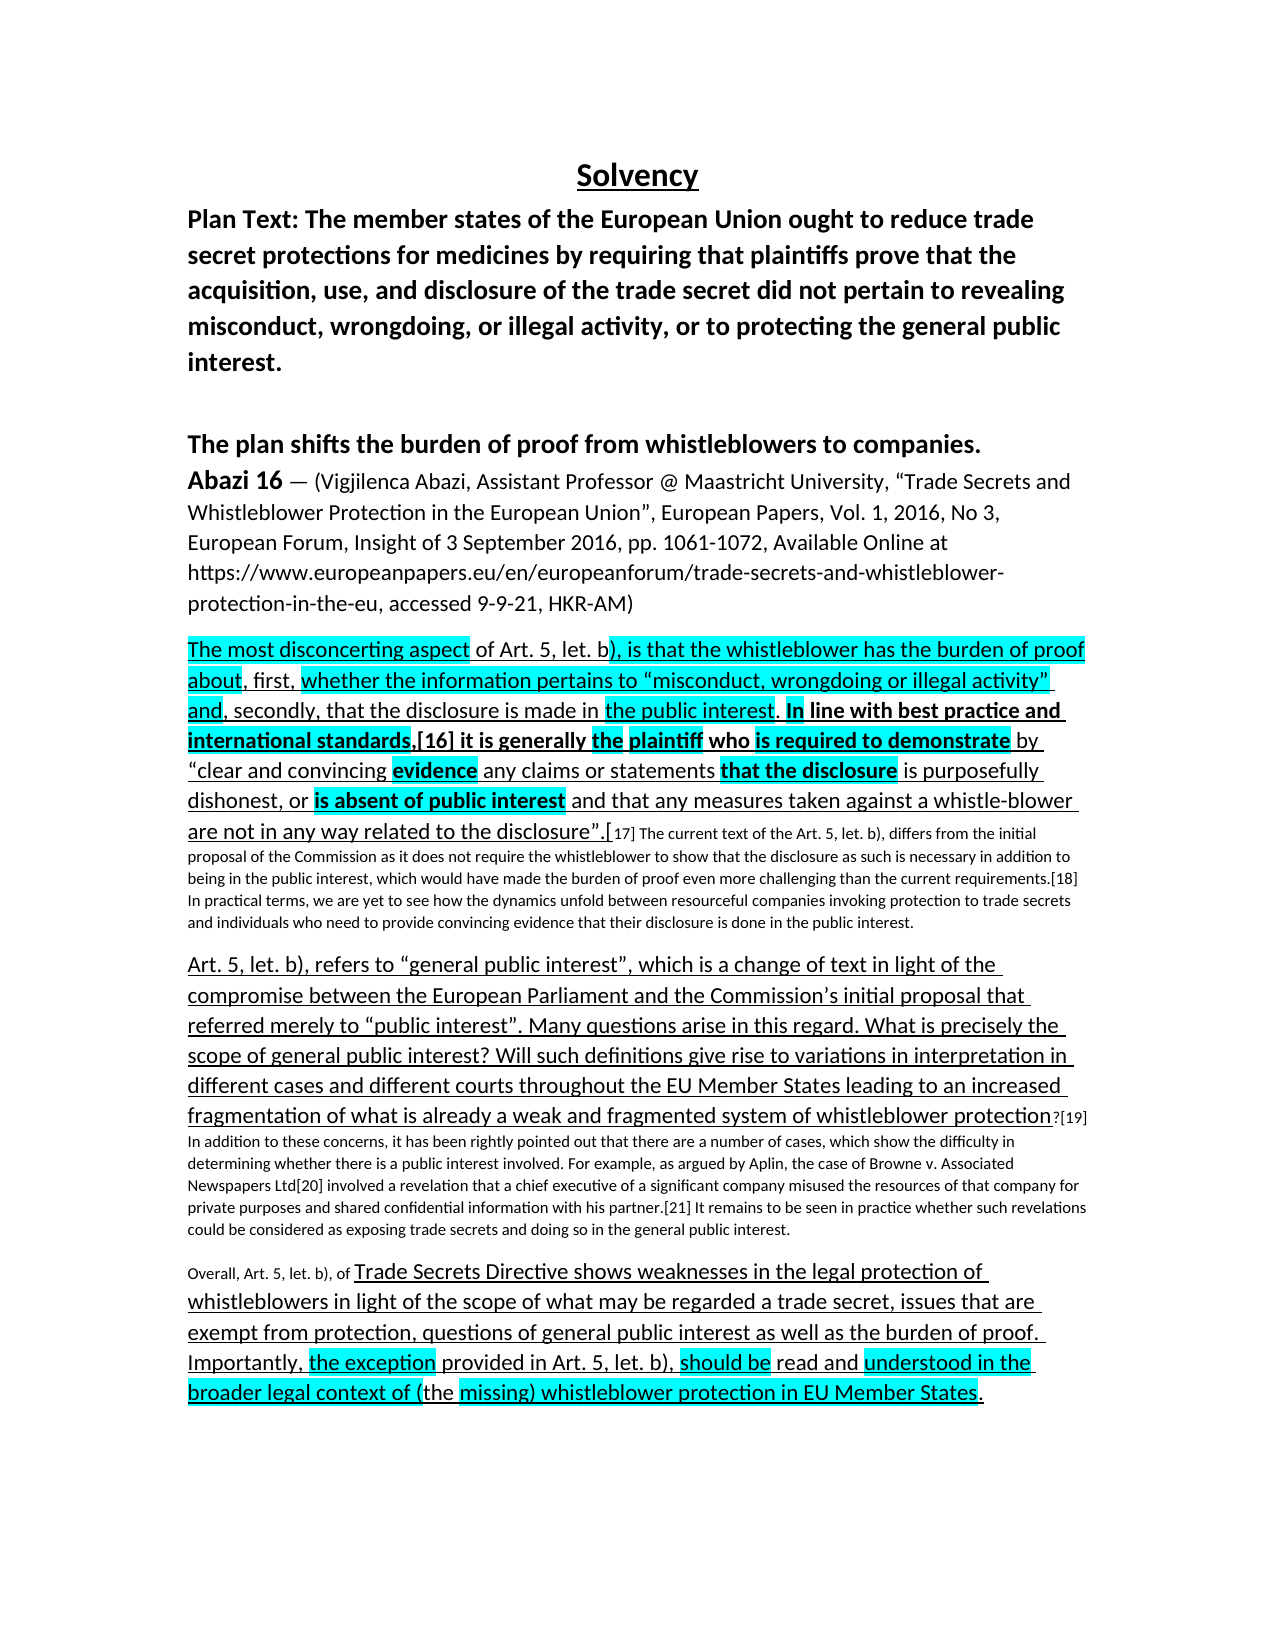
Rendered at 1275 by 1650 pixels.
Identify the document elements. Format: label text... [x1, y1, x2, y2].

text Art. 5, let. b), refers to “general public interest”, which is a change of text in light of the compromise between the European Parliament and the Commission’s initial proposal that referred merely to “public interest”. Many questions arise in this regard. What is precisely the scope of general public interest? Will such definitions give rise to variations in interpretation in different cases and different courts throughout the EU Member States leading to an increased fragmentation of what is already a weak and fragmented system of whistleblower protection?[19] In addition to these concerns, it has been rightly pointed out that there are a number of cases, which show the difficulty in determining whether there is a public interest involved. For example, as argued by Aplin, the case of Browne v. Associated Newspapers Ltd[20] involved a revelation that a chief executive of a significant company misused the resources of that company for private purposes and shared confidential information with his partner.[21] It remains to be seen in practice whether such revelations could be considered as exposing trade secrets and doing so in the general public interest. [187, 951, 1087, 1239]
text Overall, Art. 5, let. b), of Trade Secrets Directive shows weaknesses in the legal protection of whistleblowers in light of the scope of what may be regarded a trade secret, issues that are exempt from protection, questions of general public interest as well as the burden of proof. Importantly, the exception provided in Art. 5, let. b), should be read and understood in the broader legal context of (the missing) whistleblower protection in EU Member States. [187, 1257, 1087, 1406]
text The most disconcerting aspect of Art. 5, let. b), is that the whistleblower has the burden of proof about, first, whether the information pertains to “misconduct, wrongdoing or illegal activity” and, secondly, that the disclosure is made in the public interest. In line with best practice and international standards,[16] it is generally the plaintiff who is required to demonstrate by “clear and convincing evidence any claims or statements that the disclosure is purposefully dishonest, or is absent of public interest and that any measures taken against a whistle-blower are not in any way related to the disclosure”.[17] The current text of the Art. 5, let. b), differs from the initial proposal of the Commission as it does not require the whistleblower to show that the disclosure as such is necessary in addition to being in the public interest, which would have made the burden of proof even more challenging than the current requirements.[18] In practical terms, we are yet to see how the dynamics unfold between resourceful companies invoking protection to trade secrets and individuals who need to provide convincing evidence that their disclosure is done in the public interest. [187, 636, 1087, 932]
subtitle The plan shifts the burden of proof from whistleblowers to companies. [187, 427, 1087, 460]
subtitle Solvency [187, 154, 1087, 195]
subtitle Plan Text: The member states of the European Union ought to reduce trade secret protections for medicines by requiring that plaintiffs prove that the acquisition, use, and disclosure of the trade secret did not pertain to revealing misconduct, wrongdoing, or illegal activity, or to protecting the general public interest. [187, 202, 1087, 378]
text Abazi 16 — (Vigjilenca Abazi, Assistant Professor @ Maastricht University, “Trade Secrets and Whistleblower Protection in the European Union”, European Papers, Vol. 1, 2016, No 3, European Forum, Insight of 3 September 2016, pp. 1061-1072, Available Online at https://www.europeanpapers.eu/en/europeanforum/trade-secrets-and-whistleblower-protection-in-the-eu, accessed 9-9-21, HKR-AM) [187, 463, 1087, 617]
